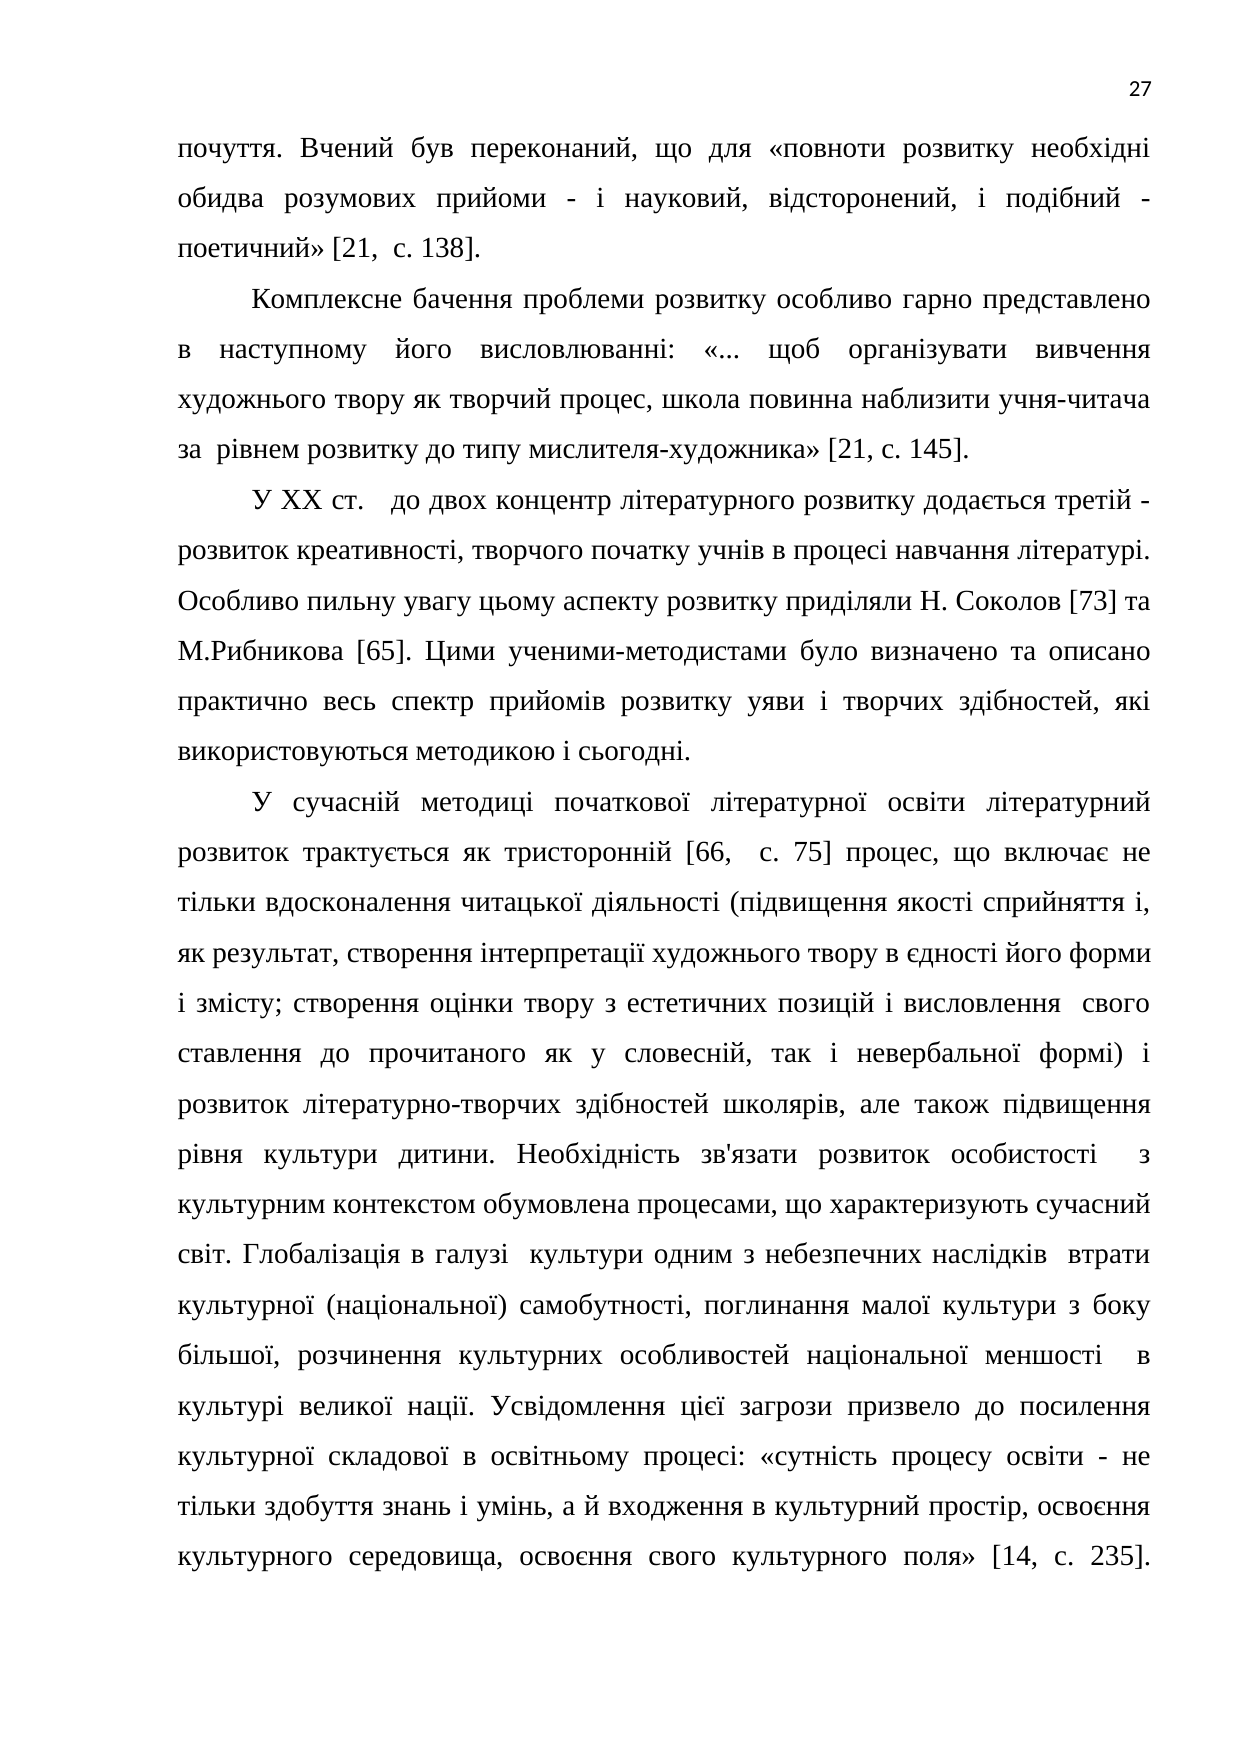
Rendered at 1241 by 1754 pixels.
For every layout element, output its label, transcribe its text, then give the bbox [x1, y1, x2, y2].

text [177, 784, 1152, 1572]
text Комплексне бачення проблеми розвитку особливо гарно представлено в наступному його висловлюванні: «... щоб організувати вивчення художнього твору як творчий процес, школа повинна наблизити учня-читача за рівнем розвитку до типу мислителя-художника» [21, c. 145]. [177, 281, 1152, 465]
text У ХХ ст. до двох концентр літературного розвитку додається третій - розвиток креативності, творчого початку учнів в процесі навчання літературі. Особливо пильну увагу цьому аспекту розвитку приділяли Н. Соколов [73] та М.Рибникова [65]. Цими ученими-методистами було визначено та описано практично весь спектр прийомів розвитку уяви і творчих здібностей, які використовуються методикою і сьогодні. [177, 482, 1152, 767]
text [177, 130, 1152, 264]
